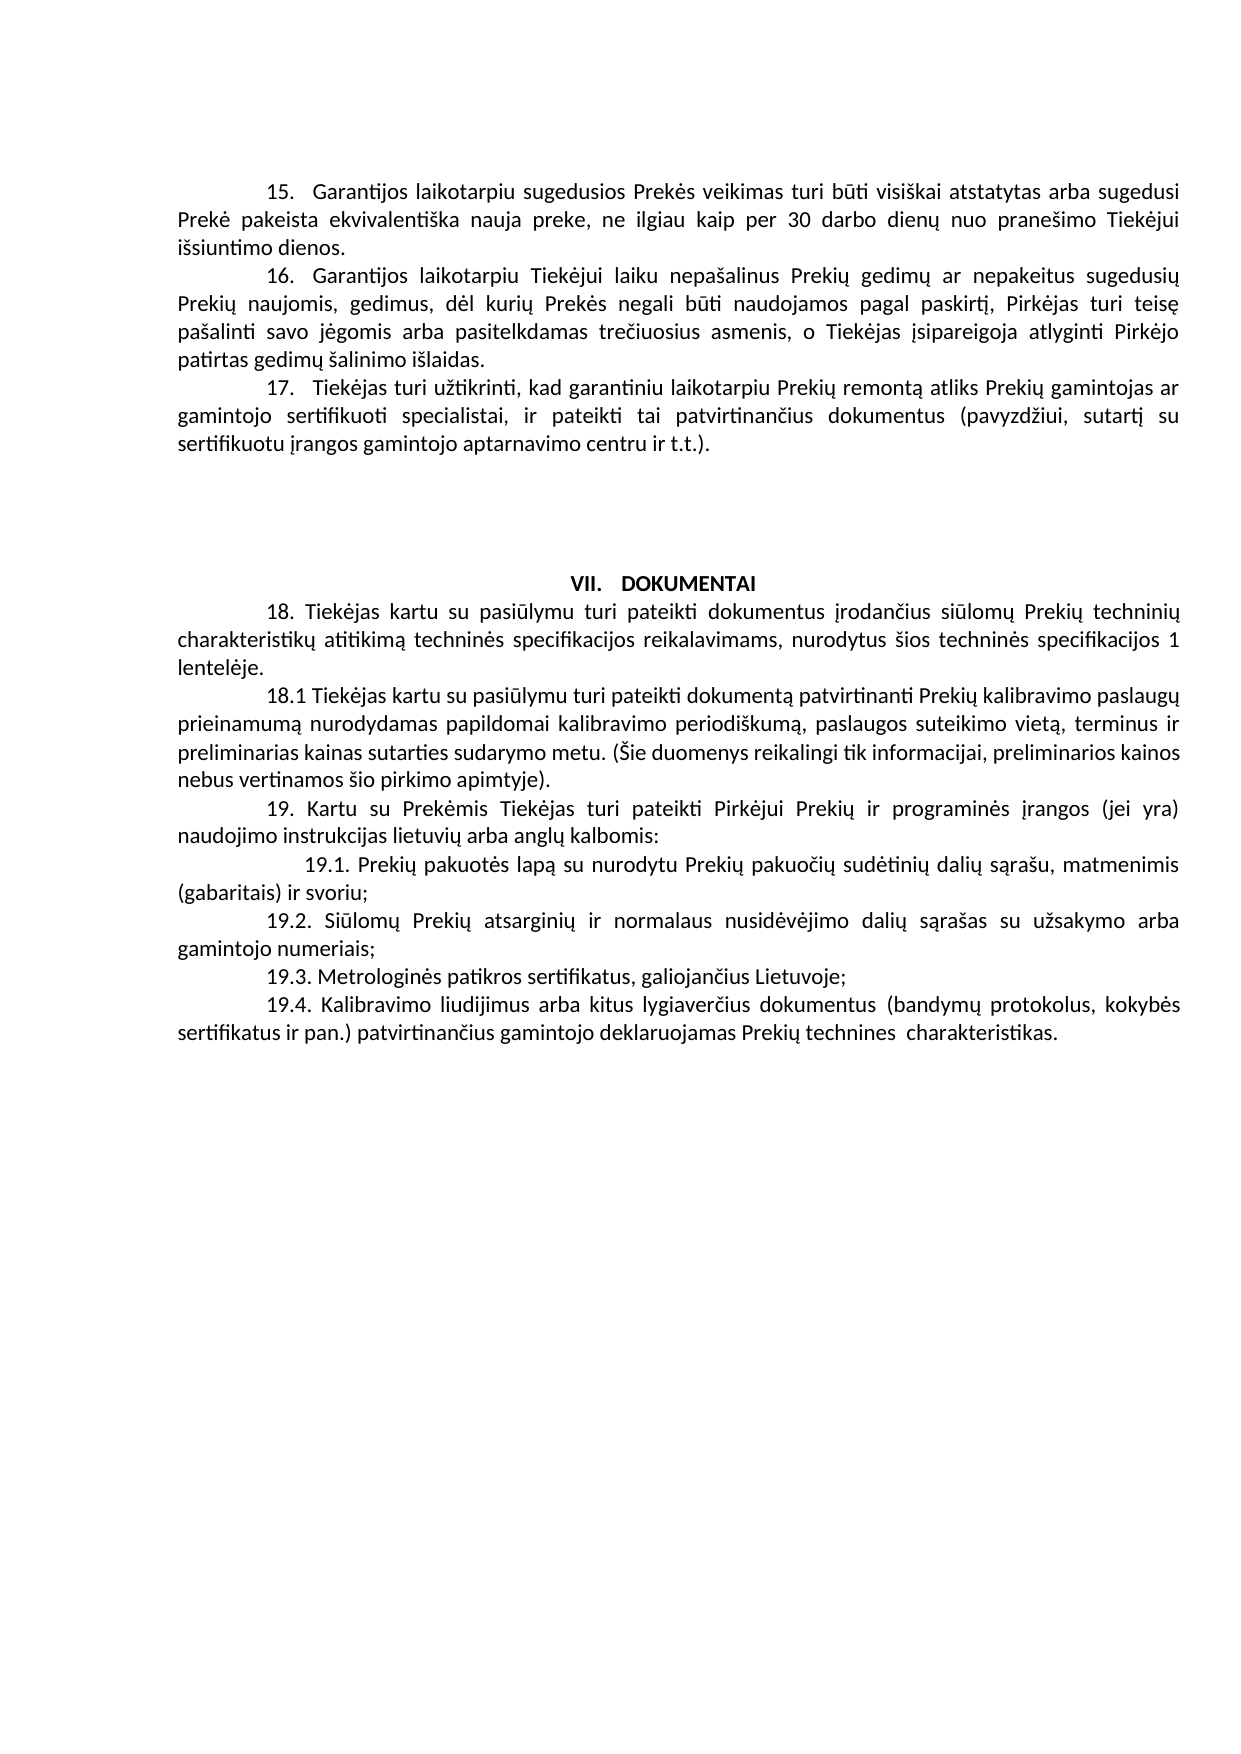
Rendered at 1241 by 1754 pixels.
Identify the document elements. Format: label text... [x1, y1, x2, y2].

list DOKUMENTAI [177, 569, 1181, 597]
list Garantijos laikotarpiu sugedusios Prekės veikimas turi būti visiškai atstatytas arba sugedusi Prekė pakeista ekvivalentiška nauja preke, ne ilgiau kaip per 30 darbo dienų nuo pranešimo Tiekėjui išsiuntimo dienos. [177, 177, 1181, 261]
text 19. Kartu su Prekėmis Tiekėjas turi pateikti Pirkėjui Prekių ir programinės įrangos (jei yra) naudojimo instrukcijas lietuvių arba anglų kalbomis: [177, 794, 1181, 850]
text 19.3. Metrologinės patikros sertifikatus, galiojančius Lietuvoje; [177, 962, 1181, 990]
text 18. Tiekėjas kartu su pasiūlymu turi pateikti dokumentus įrodančius siūlomų Prekių techninių charakteristikų atitikimą techninės specifikacijos reikalavimams, nurodytus šios techninės specifikacijos 1 lentelėje. [177, 597, 1181, 682]
list Garantijos laikotarpiu Tiekėjui laiku nepašalinus Prekių gedimų ar nepakeitus sugedusių Prekių naujomis, gedimus, dėl kurių Prekės negali būti naudojamos pagal paskirtį, Pirkėjas turi teisę pašalinti savo jėgomis arba pasitelkdamas trečiuosius asmenis, o Tiekėjas įsipareigoja atlyginti Pirkėjo patirtas gedimų šalinimo išlaidas. [177, 261, 1181, 373]
text 19.4. Kalibravimo liudijimus arba kitus lygiaverčius dokumentus (bandymų protokolus, kokybės sertifikatus ir pan.) patvirtinančius gamintojo deklaruojamas Prekių technines charakteristikas. [177, 990, 1181, 1046]
list Tiekėjas turi užtikrinti, kad garantiniu laikotarpiu Prekių remontą atliks Prekių gamintojas ar gamintojo sertifikuoti specialistai, ir pateikti tai patvirtinančius dokumentus (pavyzdžiui, sutartį su sertifikuotu įrangos gamintojo aptarnavimo centru ir t.t.). [177, 373, 1181, 457]
text 19.2. Siūlomų Prekių atsarginių ir normalaus nusidėvėjimo dalių sąrašas su užsakymo arba gamintojo numeriais; [177, 906, 1181, 962]
text 19.1. Prekių pakuotės lapą su nurodytu Prekių pakuočių sudėtinių dalių sąrašu, matmenimis (gabaritais) ir svoriu; [177, 850, 1181, 906]
text 18.1 Tiekėjas kartu su pasiūlymu turi pateikti dokumentą patvirtinanti Prekių kalibravimo paslaugų prieinamumą nurodydamas papildomai kalibravimo periodiškumą, paslaugos suteikimo vietą, terminus ir preliminarias kainas sutarties sudarymo metu. (Šie duomenys reikalingi tik informacijai, preliminarios kainos nebus vertinamos šio pirkimo apimtyje). [177, 682, 1181, 794]
